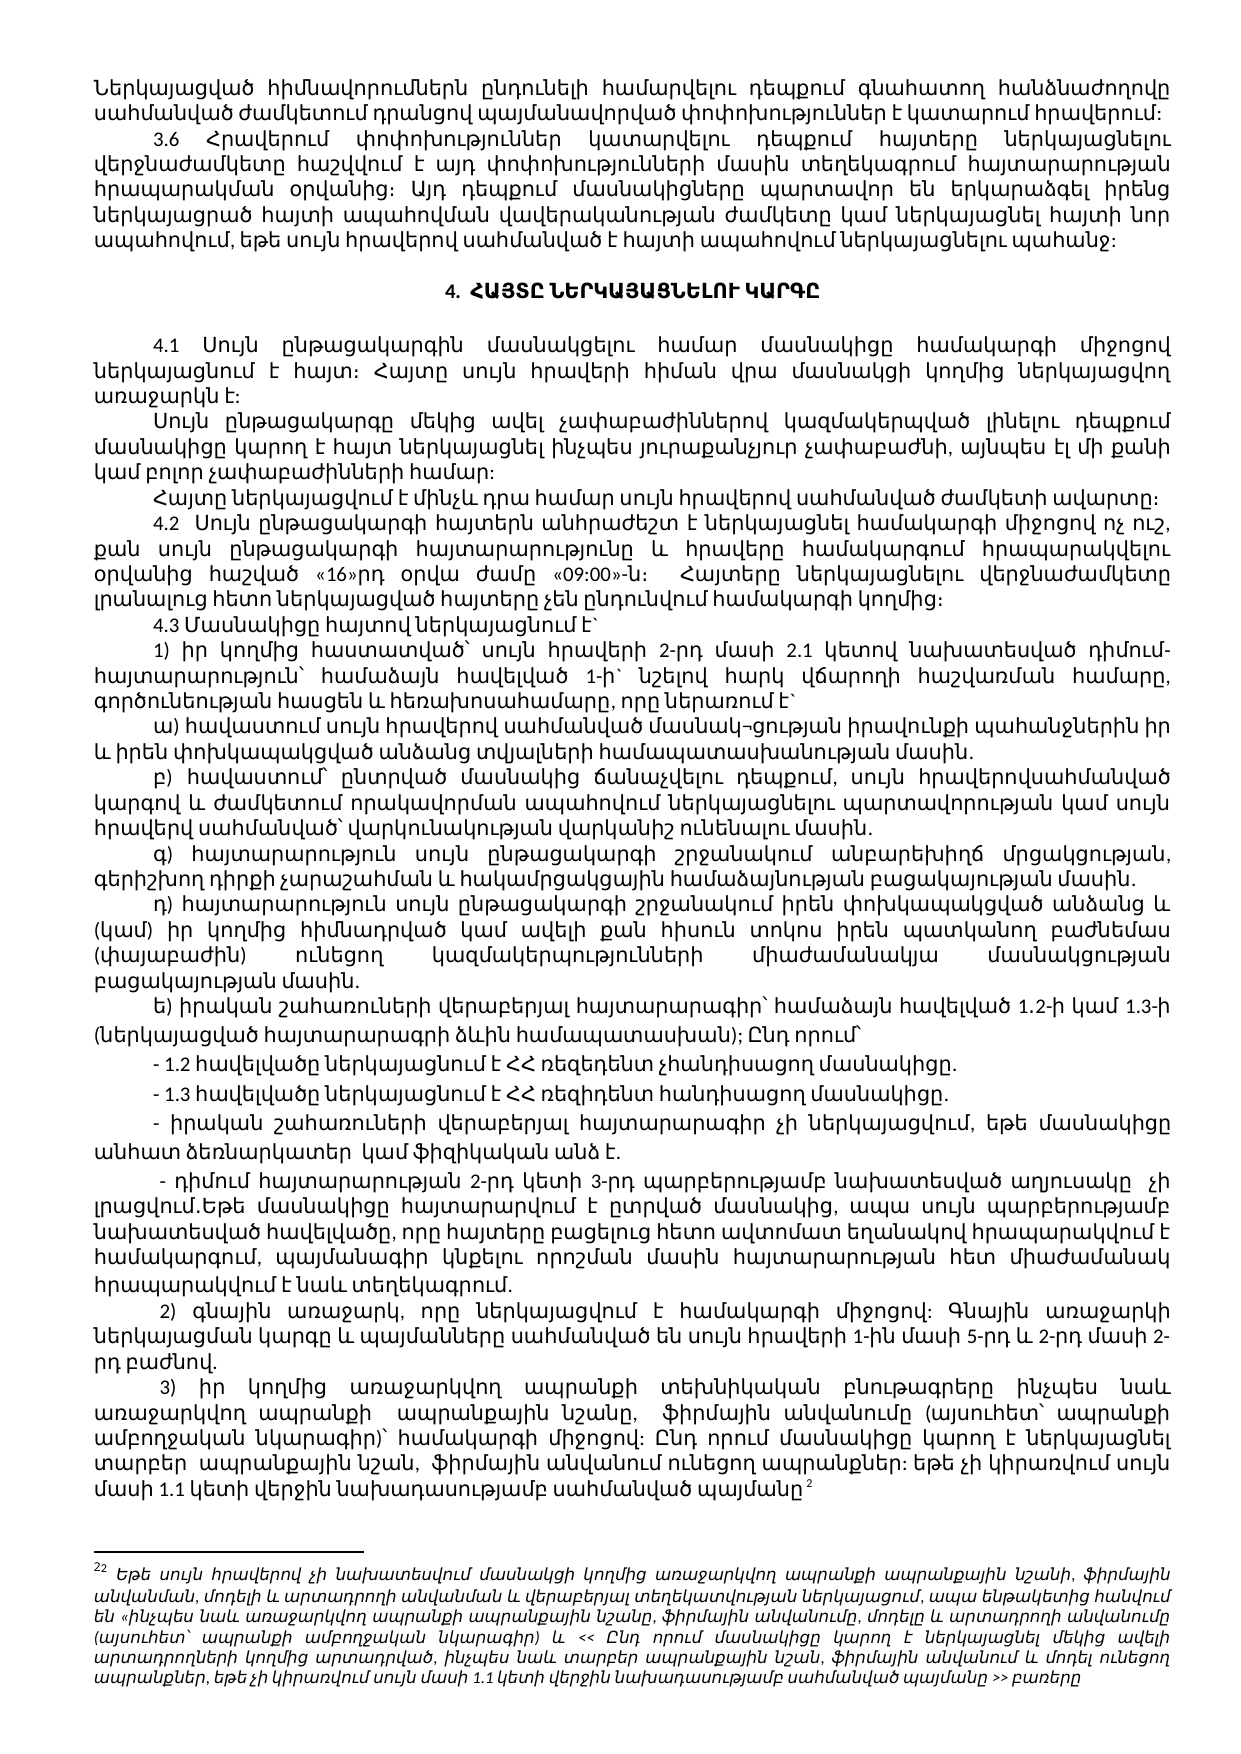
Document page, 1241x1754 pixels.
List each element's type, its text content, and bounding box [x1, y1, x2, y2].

text 3.6 Հրավերում փոփոխություններ կատարվելու դեպքում հայտերը ներկայացնելու վերջնաժամկետը հաշվվում է այդ փոփոխությունների մասին տեղեկագրում հայտարարության հրապարակման օրվանից։ Այդ դեպքում մասնակիցները պարտավոր են երկարաձգել իրենց ներկայացրած հայտի ապահովման վավերականության ժամկետը կամ ներկայացնել հայտի նոր ապահովում, եթե սույն հրավերով սահմանված է հայտի ապահովում ներկայացնելու պահանջ: [94, 126, 1171, 253]
text գ) հայտարարություն սույն ընթացակարգի շրջանակում անբարեխիղճ մրցակցության, գերիշխող դիրքի չարաշահման և հակամրցակցային համաձայնության բացակայության մասին. [94, 841, 1171, 892]
text ե) իրական շահառուների վերաբերյալ հայտարարագիր՝ համաձայն հավելված 1․2-ի կամ 1.3-ի (ներկայացված հայտարարագրի ձևին համապատասխան); Ընդ որում՝ [94, 993, 1171, 1048]
text Սույն ընթացակարգը մեկից ավել չափաբաժիններով կազմակերպված լինելու դեպքում մասնակիցը կարող է հայտ ներկայացնել ինչպես յուրաքանչյուր չափաբաժնի, այնպես էլ մի քանի կամ բոլոր չափաբաժինների համար: [94, 409, 1171, 485]
text 4. ՀԱՅՏԸ ՆԵՐԿԱՅԱՑՆԵԼՈՒ ԿԱՐԳԸ [94, 278, 1171, 304]
text Հայտը ներկայացվում է մինչև դրա համար սույն հրավերով սահմանված ժամկետի ավարտը։ [94, 485, 1171, 510]
text - 1.3 հավելվածը ներկայացնում է ՀՀ ռեզիդենտ հանդիսացող մասնակիցը. [94, 1081, 1171, 1106]
text - դիմում հայտարարության 2-րդ կետի 3-րդ պարբերությամբ նախատեսված աղյուսակը չի լրացվում․Եթե մասնակիցը հայտարարվում է ըտրված մասնակից, ապա սույն պարբերությամբ նախատեսված հավելվածը, որը հայտերը բացելուց հետո ավտոմատ եղանակով հրապարակվում է համակարգում, պայմանագիր կնքելու որոշման մասին հայտարարության հետ միաժամանակ հրապարակվում է նաև տեղեկագրում. [94, 1168, 1171, 1298]
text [94, 75, 1171, 126]
text 3) իր կողմից առաջարկվող ապրանքի տեխնիկական բնութագրերը ինչպես նաև առաջարկվող ապրանքի ապրանքային նշանը, ֆիրմային անվանումը (այսուհետ՝ ապրանքի ամբողջական նկարագիր)՝ համակարգի միջոցով: Ընդ որում մասնակիցը կարող է ներկայացնել տարբեր ապրանքային նշան, ֆիրմային անվանում ունեցող ապրանքներ: եթե չի կիրառվում սույն մասի 1.1 կետի վերջին նախադասությամբ սահմանված պայմանը 2 [94, 1374, 1171, 1501]
text - իրական շահառուների վերաբերյալ հայտարարագիր չի ներկայացվում, եթե մասնակիցը անհատ ձեռնարկատեր կամ ֆիզիկական անձ է. [94, 1110, 1171, 1164]
text 2) գնային առաջարկ, որը ներկայացվում է համակարգի միջոցով: Գնային առաջարկի ներկայացման կարգը և պայմանները սահմանված են սույն հրավերի 1-ին մասի 5-րդ և 2-րդ մասի 2-րդ բաժնով. [94, 1298, 1171, 1374]
text բ) հավաստում՝ ընտրված մասնակից ճանաչվելու դեպքում, սույն հրավերովսահմանված կարգով և ժամկետում որակավորման ապահովում ներկայացնելու պարտավորության կամ սույն հրավերվ սահմանված՝ վարկունակության վարկանիշ ունենալու մասին. [94, 764, 1171, 841]
text 4.2 Սույն ընթացակարգի հայտերն անհրաժեշտ է ներկայացնել համակարգի միջոցով ոչ ուշ, քան սույն ընթացակարգի հայտարարությունը և հրավերը համակարգում հրապարակվելու օրվանից հաշված «16»րդ օրվա ժամը «09:00»-ն։ Հայտերը ներկայացնելու վերջնաժամկետը լրանալուց հետո ներկայացված հայտերը չեն ընդունվում համակարգի կողմից։ [94, 510, 1171, 612]
text 4.1 Սույն ընթացակարգին մասնակցելու համար մասնակիցը համակարգի միջոցով ներկայացնում է հայտ։ Հայտը սույն հրավերի հիման վրա մասնակցի կողմից ներկայացվող առաջարկն է: [94, 332, 1171, 409]
text 1) իր կողմից հաստատված՝ սույն հրավերի 2-րդ մասի 2.1 կետով նախատեսված դիմում-հայտարարություն՝ համաձայն հավելված 1-ի` նշելով հարկ վճարողի հաշվառման համարը, գործունեության հասցեն և հեռախոսահամարը, որը ներառում է` [94, 637, 1171, 714]
text - 1.2 հավելվածը ներկայացնում է ՀՀ ռեզեդենտ չհանդիսացող մասնակիցը. [94, 1052, 1171, 1077]
text դ) հայտարարություն սույն ընթացակարգի շրջանակում իրեն փոխկապակցված անձանց և (կամ) իր կողմից հիմնադրված կամ ավելի քան հիսուն տոկոս իրեն պատկանող բաժնեմաս (փայաբաժին) ունեցող կազմակերպությունների միաժամանակյա մասնակցության բացակայության մասին. [94, 892, 1171, 993]
text ա) հավաստում սույն հրավերով սահմանված մասնակ¬ցության իրավունքի պահանջներին իր և իրեն փոխկապակցված անձանց տվյալների համապատասխանության մասին. [94, 714, 1171, 764]
text 4.3 Մասնակիցը հայտով ներկայացնում է` [94, 612, 1171, 637]
